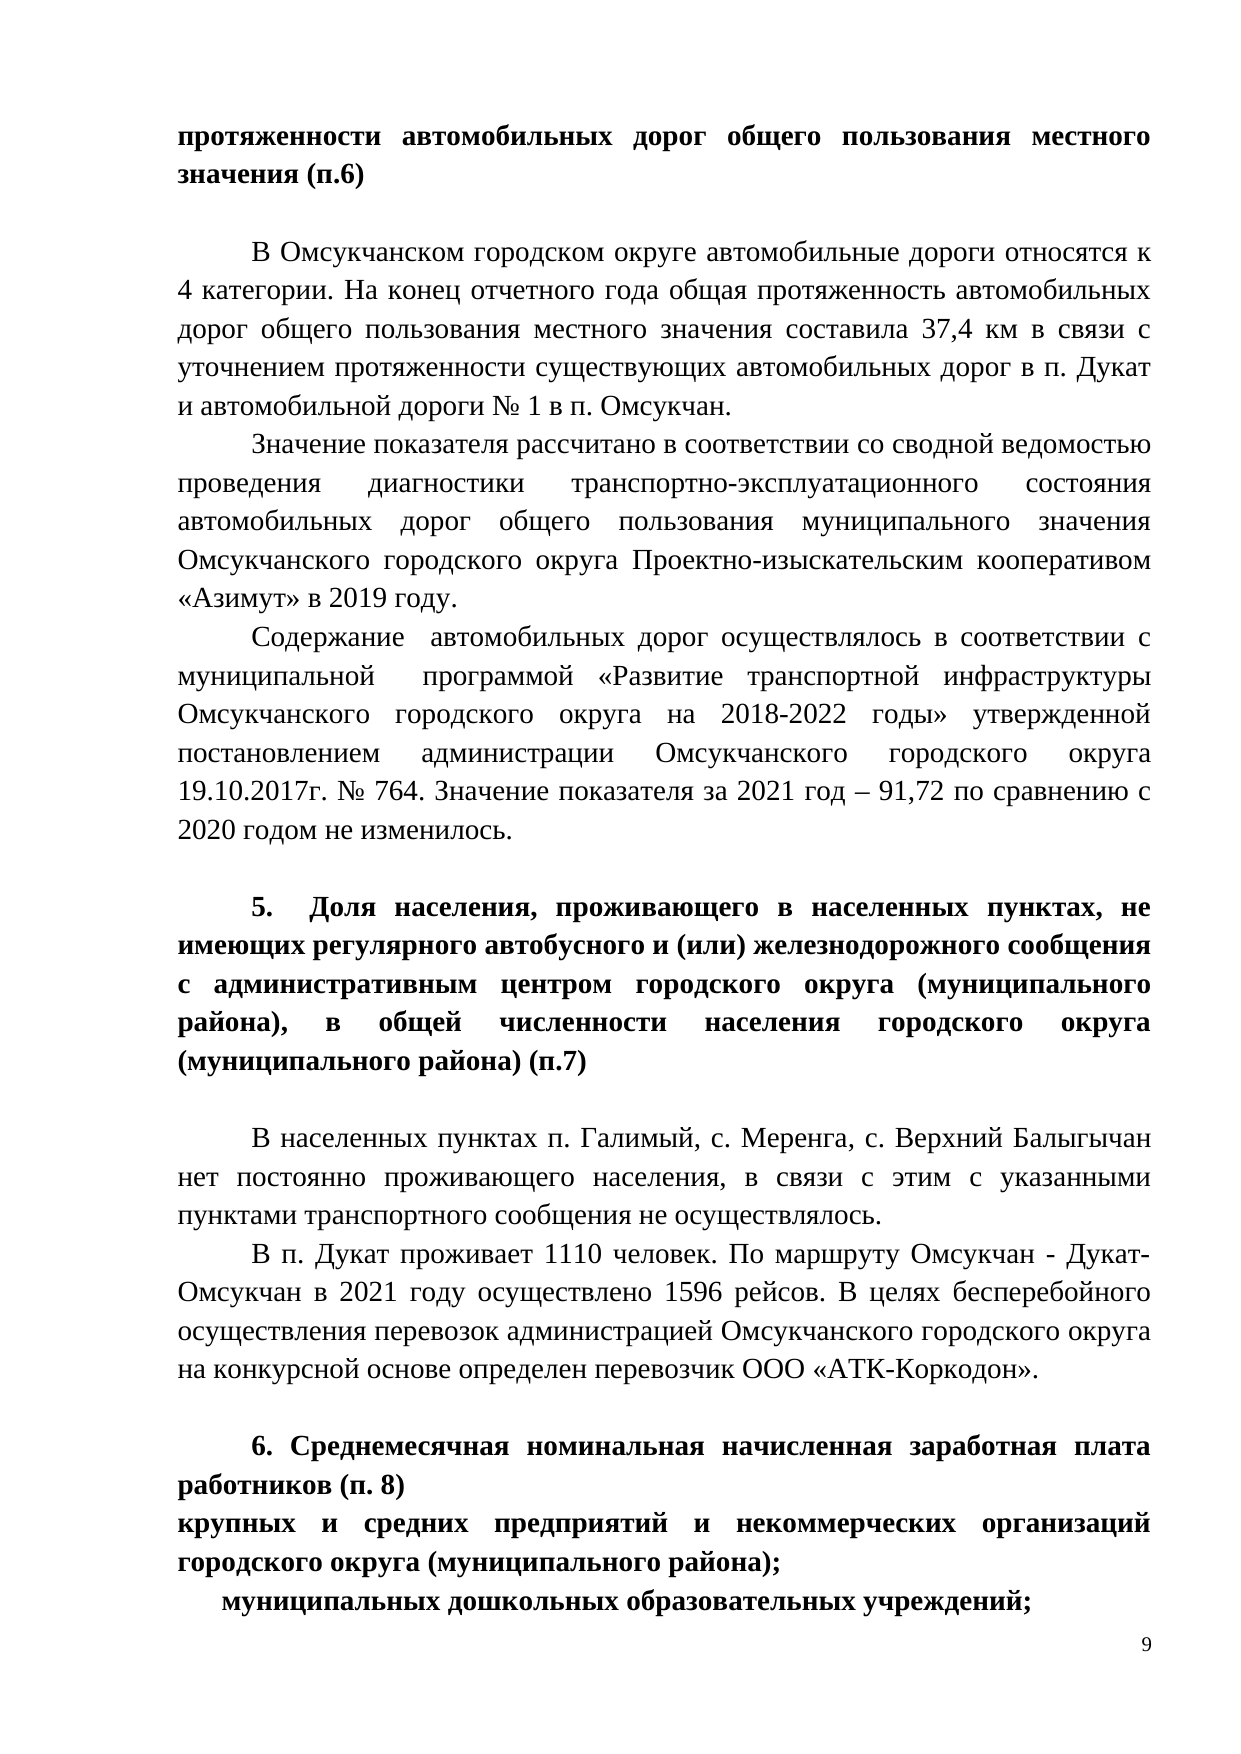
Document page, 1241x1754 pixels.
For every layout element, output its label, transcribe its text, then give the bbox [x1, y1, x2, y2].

text В Омсукчанском городском округе автомобильные дороги относятся к 4 категории. На конец отчетного года общая протяженность автомобильных дорог общего пользования местного значения составила 37,4 км в связи с уточнением протяженности существующих автомобильных дорог в п. Дукат и автомобильной дороги № 1 в п. Омсукчан. [177, 234, 1152, 421]
text В населенных пунктах п. Галимый, с. Меренга, с. Верхний Балыгычан нет постоянно проживающего населения, в связи с этим с указанными пунктами транспортного сообщения не осуществлялось. [177, 1120, 1152, 1231]
text крупных и средних предприятий и некоммерческих организаций городского округа (муниципального района); [177, 1506, 1152, 1578]
text Содержание автомобильных дорог осуществлялось в соответствии с муниципальной программой «Развитие транспортной инфраструктуры Омсукчанского городского округа на 2018-2022 годы» утвержденной постановлением администрации Омсукчанского городского округа 19.10.2017г. № 764. Значение показателя за 2021 год – 91,72 по сравнению с 2020 годом не изменилось. [177, 619, 1152, 845]
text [177, 118, 1152, 190]
text Значение показателя рассчитано в соответствии со сводной ведомостью проведения диагностики транспортно-эксплуатационного состояния автомобильных дорог общего пользования муниципального значения Омсукчанского городского округа Проектно-изыскательским кооперативом «Азимут» в 2019 году. [177, 426, 1152, 614]
text В п. Дукат проживает 1110 человек. По маршруту Омсукчан - Дукат- Омсукчан в 2021 году осуществлено 1596 рейсов. В целях бесперебойного осуществления перевозок администрацией Омсукчанского городского округа на конкурсной основе определен перевозчик ООО «АТК-Коркодон». [177, 1236, 1152, 1385]
text 5. Доля населения, проживающего в населенных пунктах, не имеющих регулярного автобусного и (или) железнодорожного сообщения с административным центром городского округа (муниципального района), в общей численности населения городского округа (муниципального района) (п.7) [177, 889, 1152, 1077]
text 6. Среднемесячная номинальная начисленная заработная плата работников (п. 8) [177, 1428, 1152, 1501]
text муниципальных дошкольных образовательных учреждений; [177, 1583, 1152, 1616]
